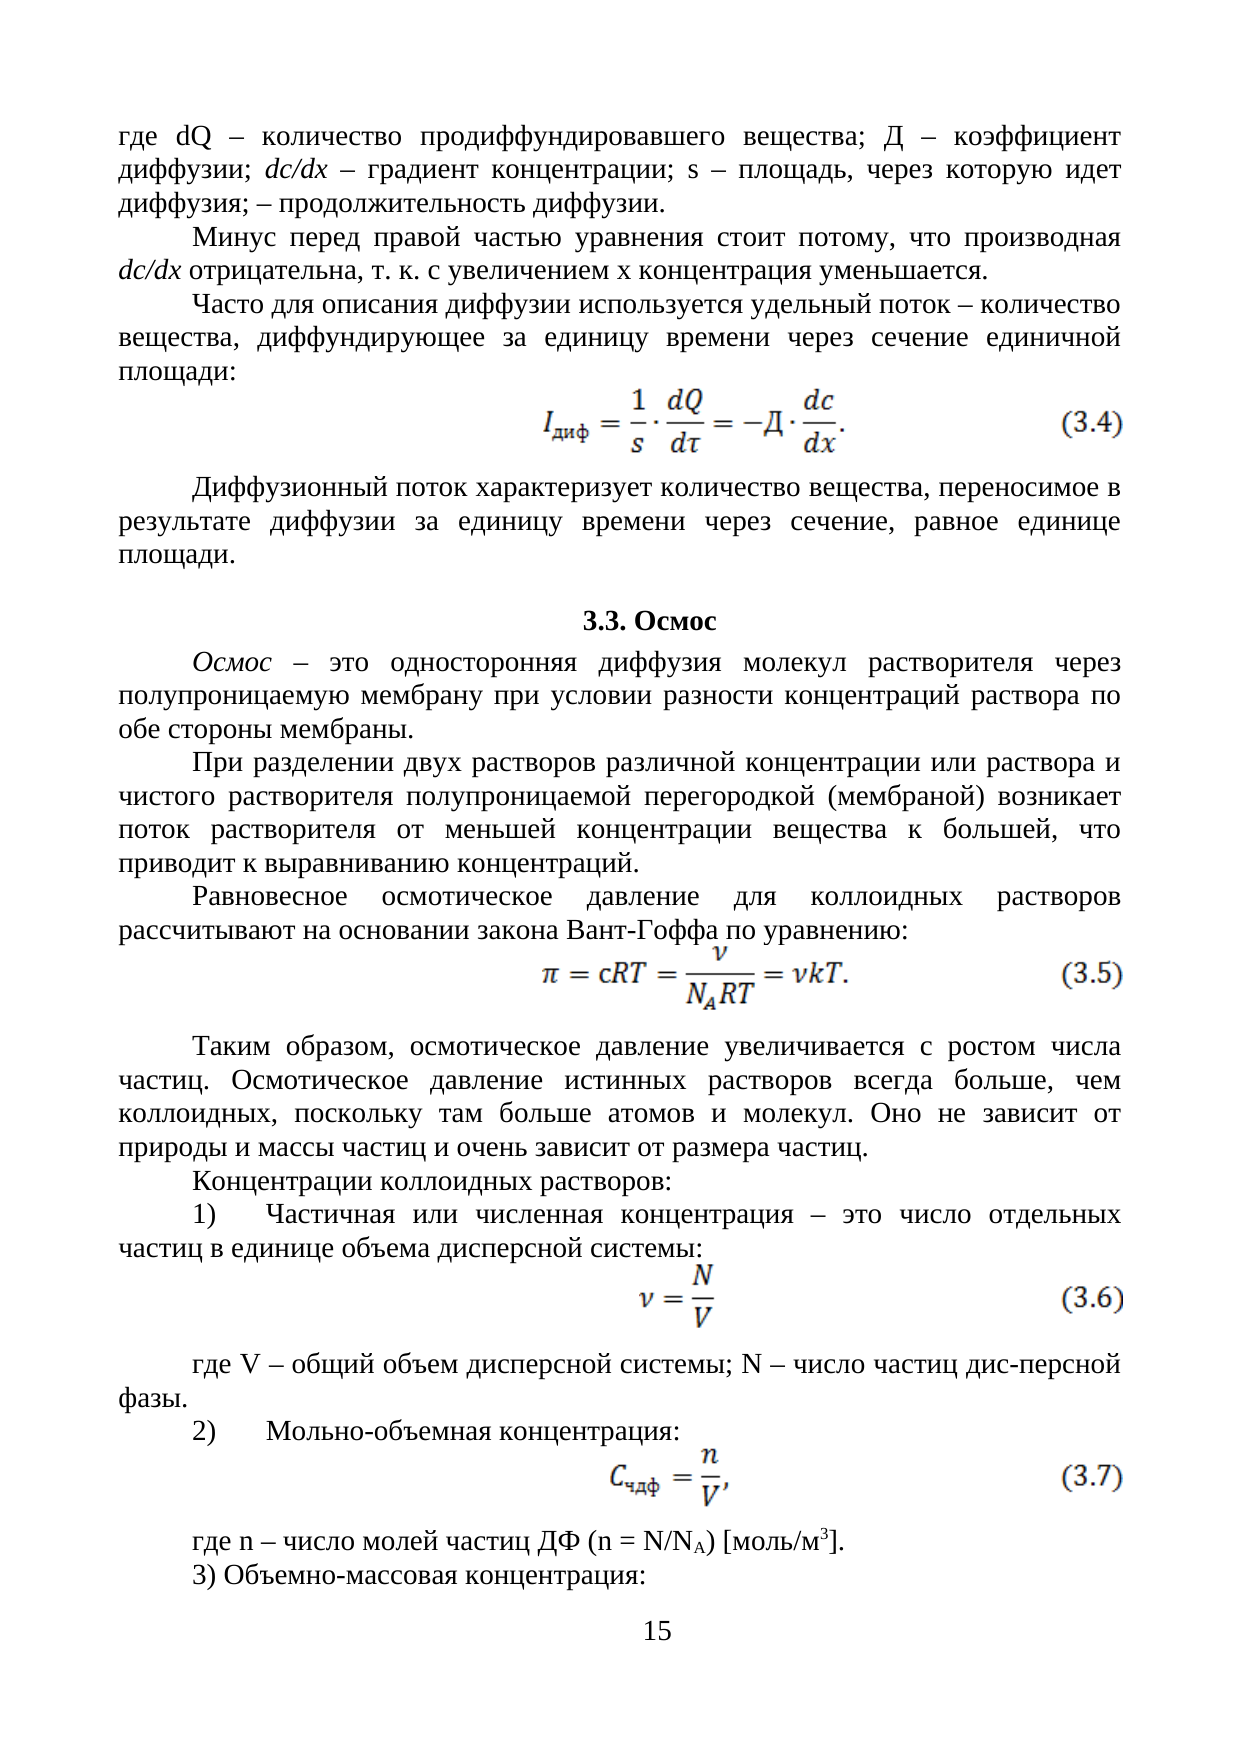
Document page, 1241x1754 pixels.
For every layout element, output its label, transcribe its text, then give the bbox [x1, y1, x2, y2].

text где n – число молей частиц ДФ (n = N/NA) [моль/м3]. [118, 1523, 1122, 1557]
text 3) Объемно-массовая концентрация: [118, 1557, 1122, 1591]
text где V – общий объем дисперсной системы; N – число частиц дис-персной фазы. [118, 1346, 1122, 1413]
text Минус перед правой частью уравнения стоит потому, что производная dc/dx отрицательна, т. к. с увеличением x концентрация уменьшается. [118, 219, 1122, 286]
text 2) Мольно-объемная концентрация: [118, 1413, 1122, 1447]
text Концентрации коллоидных растворов: [118, 1163, 1122, 1196]
text Диффузионный поток характеризует количество вещества, переносимое в результате диффузии за единицу времени через сечение, равное единице площади. [118, 469, 1122, 570]
text 1) Частичная или численная концентрация – это число отдельных частиц в единице объема дисперсной системы: [118, 1196, 1122, 1263]
picture [543, 386, 1123, 470]
text Равновесное осмотическое давление для коллоидных растворов рассчитывают на основании закона Вант-Гоффа по уравнению: [118, 878, 1122, 946]
text При разделении двух растворов различной концентрации или раствора и чистого растворителя полупроницаемой перегородкой (мембраной) возникает поток растворителя от меньшей концентрации вещества к большей, что приводит к выравниванию концентраций. [118, 744, 1122, 878]
picture [609, 1446, 1123, 1524]
text Часто для описания диффузии используется удельный поток – количество вещества, диффундирующее за единицу времени через сечение единичной площади: [118, 286, 1122, 386]
picture [542, 945, 1123, 1029]
text где dQ – количество продиффундировавшего вещества; Д – коэффициент диффузии; dc/dx – градиент концентрации; s – площадь, через которую идет диффузия; – продолжительность диффузии. [118, 118, 1122, 219]
text Таким образом, осмотическое давление увеличивается с ростом числа частиц. Осмотическое давление истинных растворов всегда больше, чем коллоидных, поскольку там больше атомов и молекул. Оно не зависит от природы и массы частиц и очень зависит от размера частиц. [118, 1028, 1122, 1163]
subtitle 3.3. Осмос [118, 603, 1122, 637]
picture [639, 1263, 1123, 1347]
text Осмос – это односторонняя диффузия молекул растворителя через полупроницаемую мембрану при условии разности концентраций раствора по обе стороны мембраны. [118, 644, 1122, 744]
